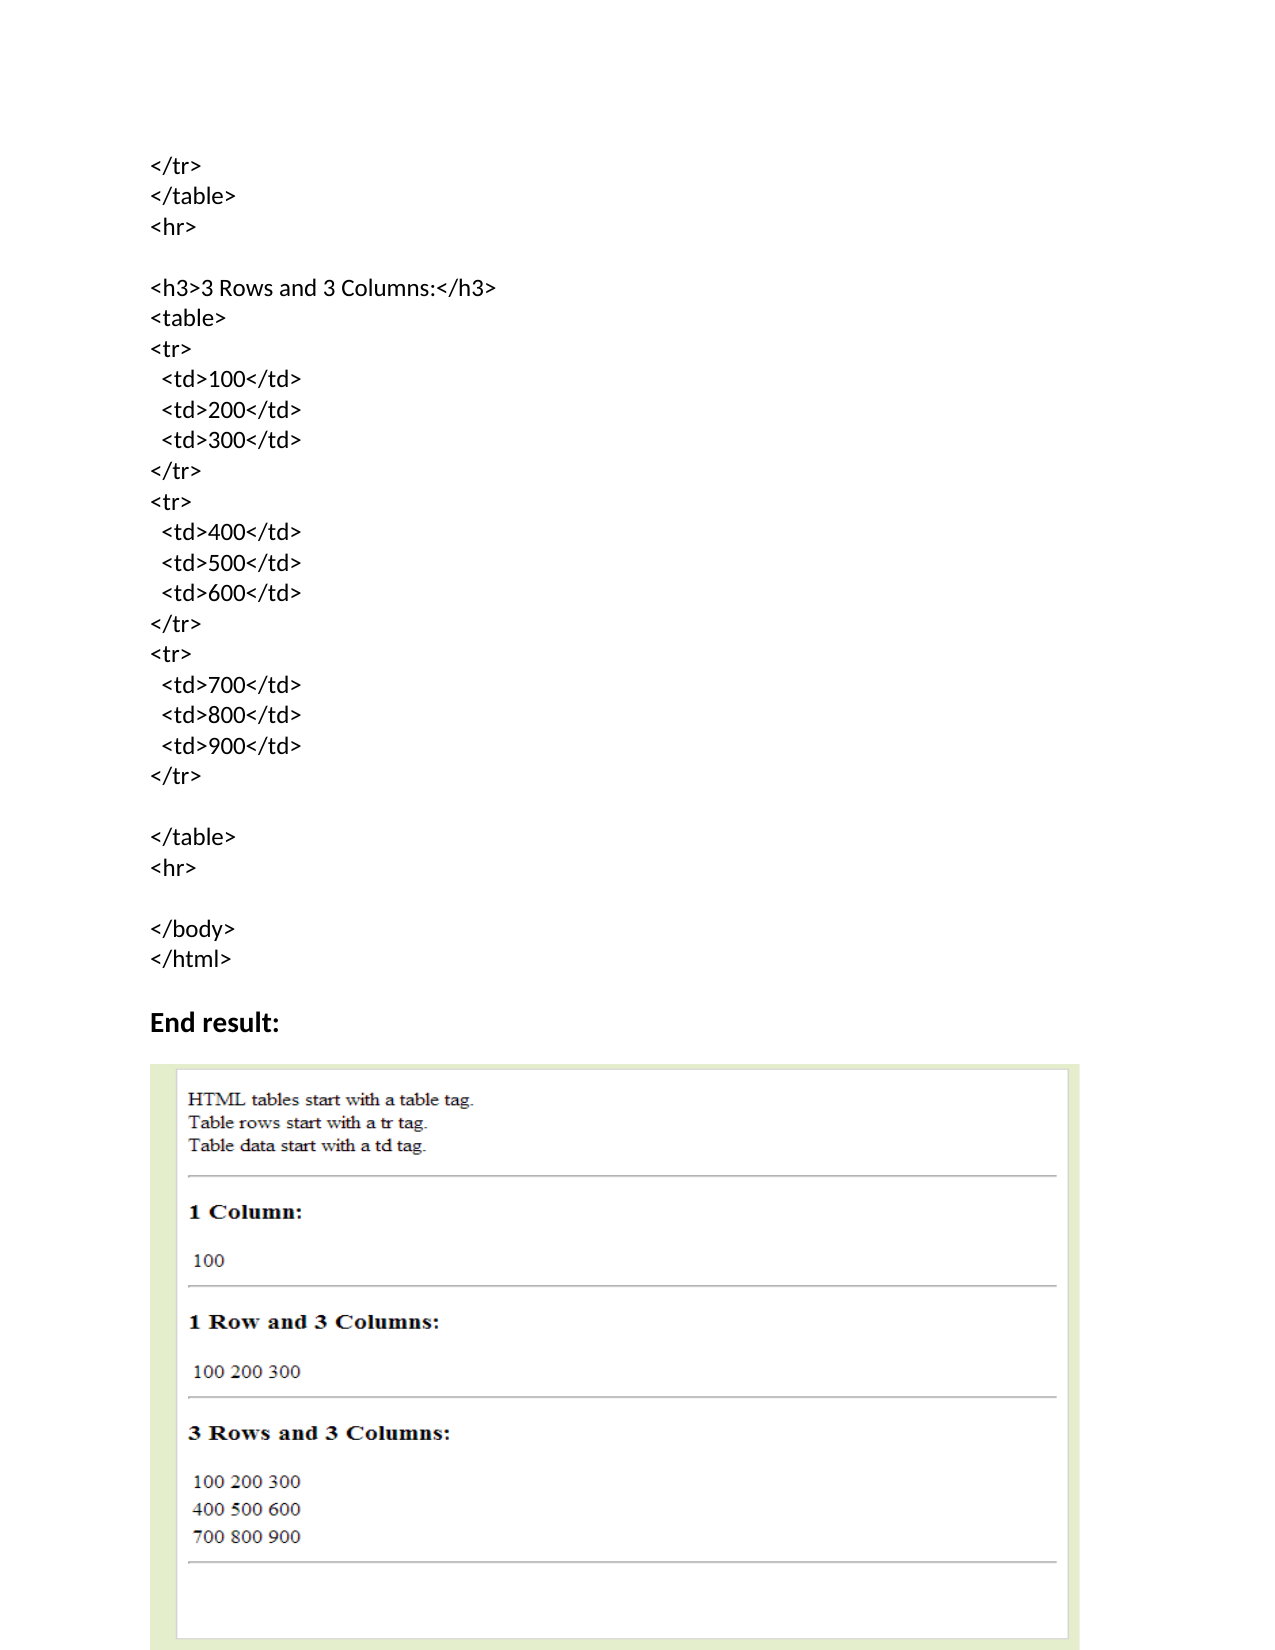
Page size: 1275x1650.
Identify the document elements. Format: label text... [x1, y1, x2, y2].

text </table> [150, 821, 1125, 852]
text </tr> [150, 760, 1125, 791]
text <td>500</td> [150, 547, 1125, 577]
text <hr> [150, 211, 1125, 242]
picture [150, 1064, 1080, 1650]
text End result: [150, 1004, 1125, 1040]
text <tr> [150, 638, 1125, 669]
text <hr> [150, 852, 1125, 882]
text </tr> [150, 455, 1125, 486]
text </body> [150, 913, 1125, 943]
text <td>900</td> [150, 730, 1125, 760]
text <td>200</td> [150, 394, 1125, 425]
text <td>600</td> [150, 577, 1125, 608]
text <h3>3 Rows and 3 Columns:</h3> [150, 272, 1125, 303]
text </table> [150, 181, 1125, 211]
text <tr> [150, 486, 1125, 516]
text </html> [150, 943, 1125, 974]
text </tr> [150, 150, 1125, 181]
text </tr> [150, 608, 1125, 638]
text <td>700</td> [150, 669, 1125, 699]
text <td>300</td> [150, 425, 1125, 455]
text <table> [150, 303, 1125, 333]
text <td>400</td> [150, 516, 1125, 547]
text <td>800</td> [150, 699, 1125, 730]
text <tr> [150, 333, 1125, 364]
text <td>100</td> [150, 364, 1125, 394]
